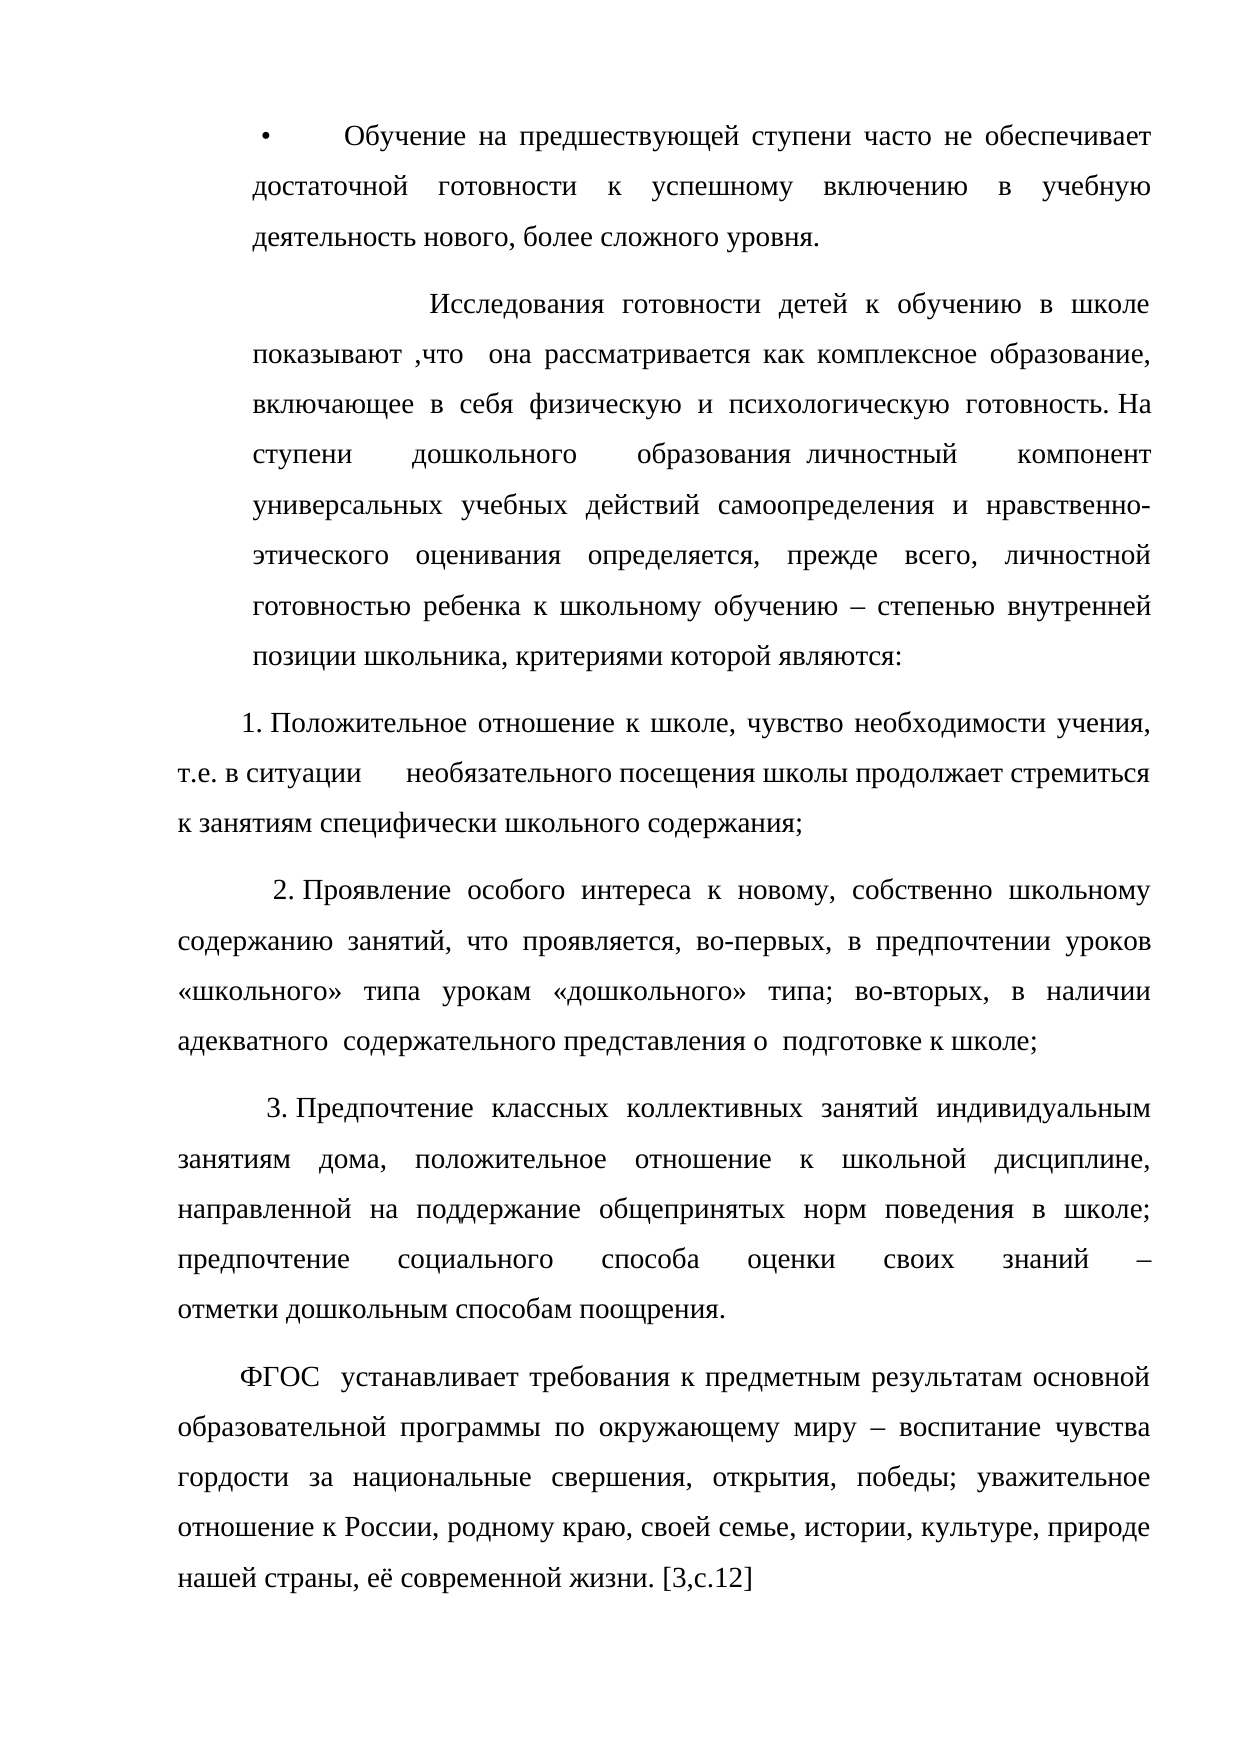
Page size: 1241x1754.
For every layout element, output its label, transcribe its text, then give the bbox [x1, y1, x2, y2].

text 1. Положительное отношение к школе, чувство необходимости учения, т.е. в ситуации необязательного посещения школы продолжает стремиться к занятиям специфически школьного содержания; [177, 705, 1152, 839]
text Исследования готовности детей к обучению в школе показывают ,что она рассматривается как комплексное образование, включающее в себя физическую и психологическую готовность. На ступени дошкольного образования личностный компонент универсальных учебных действий самоопределения и нравственно-этического оценивания определяется, прежде всего, личностной готовностью ребенка к школьному обучению – степенью внутренней позиции школьника, критериями которой являются: [252, 286, 1152, 671]
text • Обучение на предшествующей ступени часто не обеспечивает достаточной готовности к успешному включению в учебную деятельность нового, более сложного уровня. [252, 118, 1152, 252]
text 3. Предпочтение классных коллективных занятий индивидуальным занятиям дома, положительное отношение к школьной дисциплине, направленной на поддержание общепринятых норм поведения в школе; предпочтение социального способа оценки своих знаний – отметки дошкольным способам поощрения. [177, 1090, 1152, 1325]
text 2. Проявление особого интереса к новому, собственно школьному содержанию занятий, что проявляется, во-первых, в предпочтении уроков «школьного» типа урокам «дошкольного» типа; во-вторых, в наличии адекватного содержательного представления о подготовке к школе; [177, 872, 1152, 1057]
text ФГОС устанавливает требования к предметным результатам основной образовательной программы по окружающему миру – воспитание чувства гордости за национальные свершения, открытия, победы; уважительное отношение к России, родному краю, своей семье, истории, культуре, природе нашей страны, её современной жизни. [3,c.12] [177, 1359, 1152, 1593]
